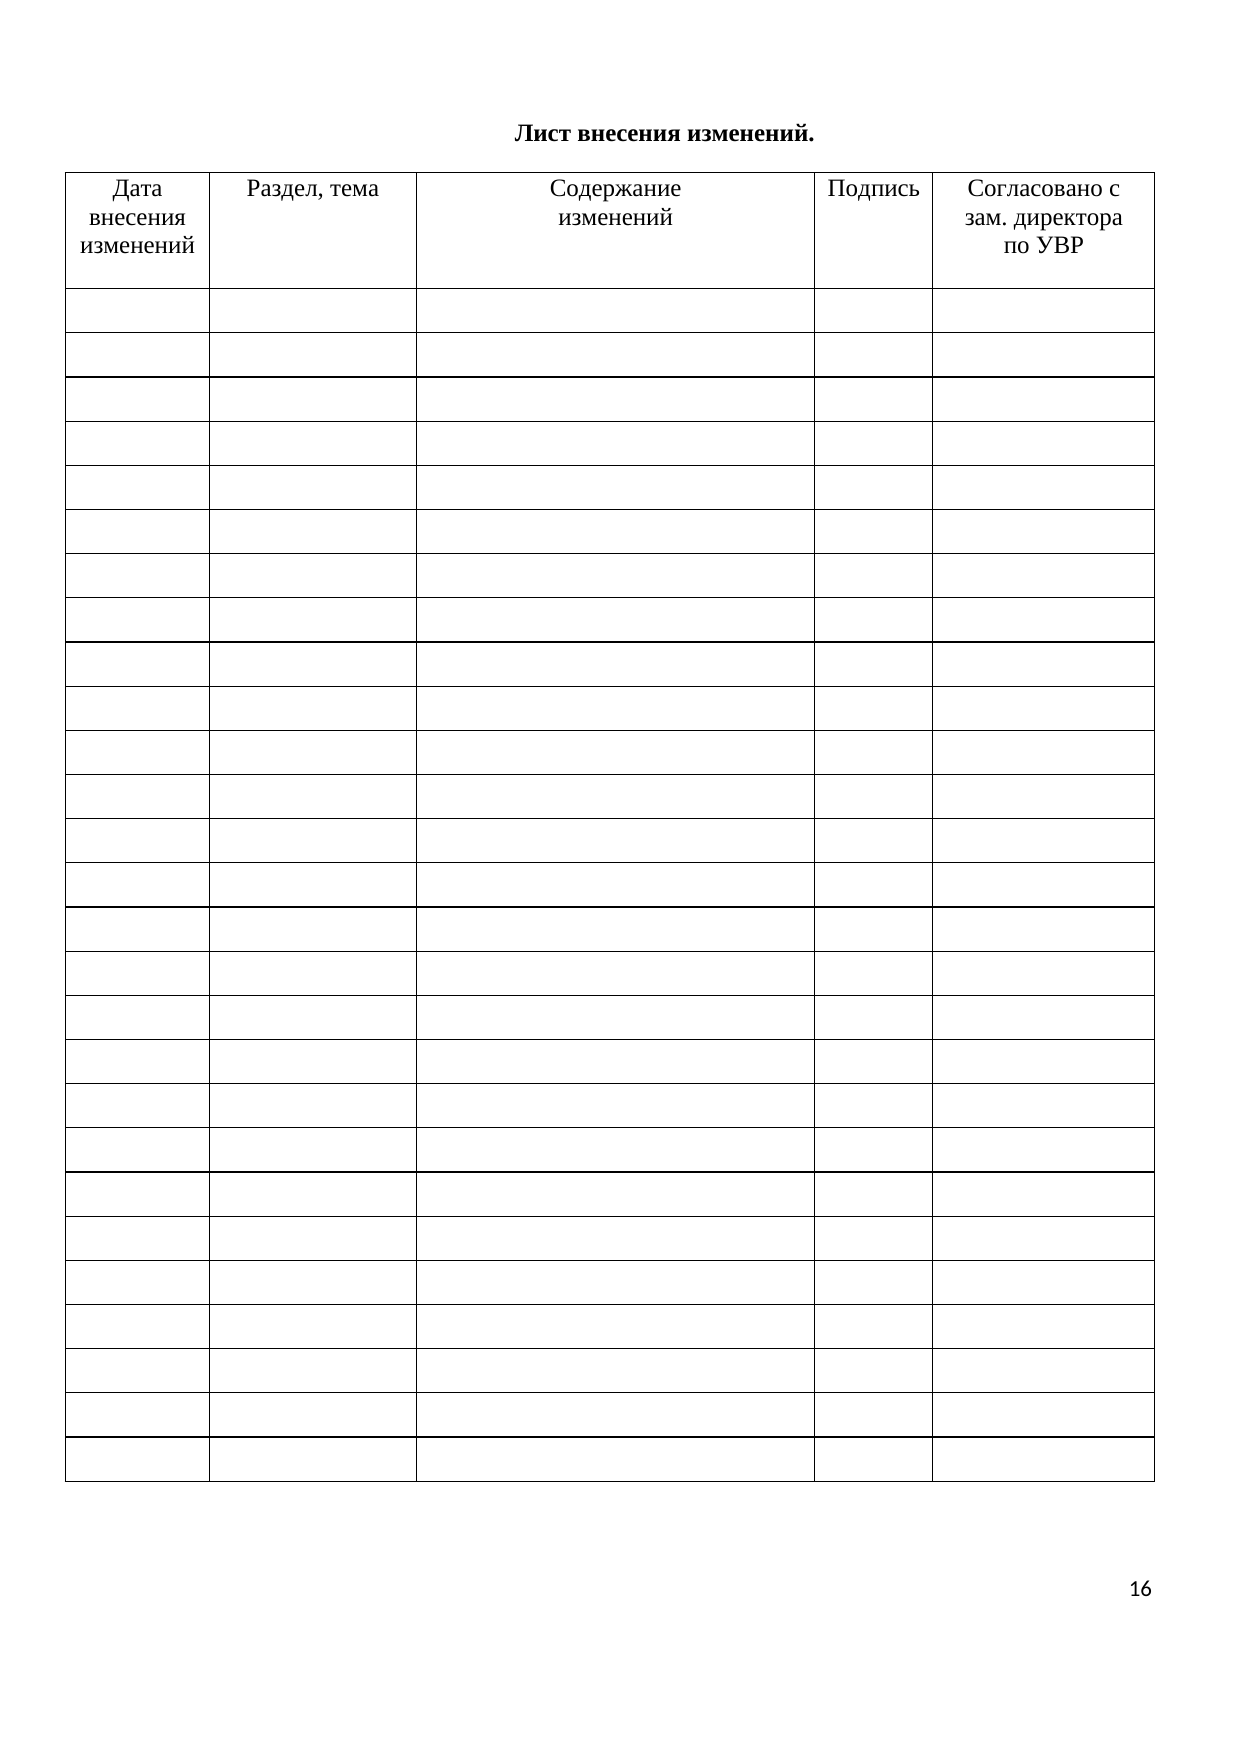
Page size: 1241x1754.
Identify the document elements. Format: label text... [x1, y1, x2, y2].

table_cell [815, 289, 932, 332]
table_cell [210, 1261, 416, 1304]
table_cell [66, 466, 209, 509]
table_cell [66, 775, 209, 818]
table_cell [417, 908, 814, 951]
table_cell [417, 1040, 814, 1083]
table_cell [210, 952, 416, 995]
table_cell [933, 819, 1154, 862]
table_cell [66, 819, 209, 862]
table_cell [933, 598, 1154, 641]
table_cell [210, 819, 416, 862]
table_cell [210, 1305, 416, 1348]
table_cell [417, 554, 814, 597]
table_cell [210, 1349, 416, 1392]
table_cell [815, 333, 932, 376]
table_cell [417, 996, 814, 1039]
table_cell [66, 1217, 209, 1260]
table_cell [417, 1393, 814, 1436]
table_cell [210, 1084, 416, 1127]
table_cell [815, 378, 932, 421]
table_cell [815, 687, 932, 730]
table_header Раздел, тема [210, 173, 416, 288]
table_cell [815, 1349, 932, 1392]
table_cell [210, 598, 416, 641]
table_cell [210, 554, 416, 597]
table_cell [815, 466, 932, 509]
table_cell [417, 1261, 814, 1304]
table_cell [210, 996, 416, 1039]
table_cell [815, 1305, 932, 1348]
table_cell [417, 598, 814, 641]
table_cell [210, 1393, 416, 1436]
table_cell [66, 289, 209, 332]
table_cell [66, 378, 209, 421]
table_cell [815, 643, 932, 686]
table_cell [417, 510, 814, 553]
table_cell [66, 731, 209, 774]
table_cell [417, 731, 814, 774]
table_cell [933, 1393, 1154, 1436]
table_cell [417, 466, 814, 509]
table_cell [815, 1084, 932, 1127]
table_cell [815, 1261, 932, 1304]
table_cell [815, 908, 932, 951]
table_cell [210, 863, 416, 906]
table_cell [210, 466, 416, 509]
table_cell [417, 1173, 814, 1216]
table_cell [417, 333, 814, 376]
table_header Подпись [815, 173, 932, 288]
table_cell [417, 952, 814, 995]
table_cell [66, 1305, 209, 1348]
table_cell [417, 422, 814, 465]
table_cell [933, 554, 1154, 597]
table_cell [417, 643, 814, 686]
table_cell [417, 1084, 814, 1127]
table_cell [933, 510, 1154, 553]
table_cell [933, 1173, 1154, 1216]
table_cell [815, 598, 932, 641]
table_cell [933, 1084, 1154, 1127]
table_cell [210, 1438, 416, 1481]
table_cell [933, 775, 1154, 818]
table_cell [66, 554, 209, 597]
table_cell [210, 1040, 416, 1083]
table_header Содержание изменений [417, 173, 814, 288]
table_cell [210, 643, 416, 686]
table_cell [933, 863, 1154, 906]
table_cell [210, 775, 416, 818]
table_cell [66, 952, 209, 995]
table_cell [815, 422, 932, 465]
table_cell [933, 466, 1154, 509]
table_cell [815, 1173, 932, 1216]
table_cell [815, 510, 932, 553]
table_cell [66, 1349, 209, 1392]
table_cell [66, 333, 209, 376]
table_cell [66, 598, 209, 641]
table_cell [933, 289, 1154, 332]
table_cell [815, 952, 932, 995]
table_cell [66, 908, 209, 951]
table_cell [210, 908, 416, 951]
table_cell [417, 775, 814, 818]
table_cell [210, 687, 416, 730]
table_cell [210, 510, 416, 553]
table_cell [815, 863, 932, 906]
table_cell [933, 643, 1154, 686]
table_cell [815, 775, 932, 818]
table_cell [417, 1305, 814, 1348]
table_cell [66, 1173, 209, 1216]
table_cell [417, 1438, 814, 1481]
table_cell [210, 1128, 416, 1171]
table_header Дата внесения изменений [66, 173, 209, 288]
table_cell [933, 422, 1154, 465]
table_cell [66, 1084, 209, 1127]
table_cell [933, 1128, 1154, 1171]
table_cell [417, 863, 814, 906]
table_cell [417, 289, 814, 332]
table_cell [815, 1217, 932, 1260]
table_cell [933, 1438, 1154, 1481]
table_cell [66, 510, 209, 553]
table_cell [66, 1128, 209, 1171]
table_cell [66, 643, 209, 686]
table_cell [210, 1173, 416, 1216]
table_cell [210, 333, 416, 376]
table_cell [933, 1305, 1154, 1348]
table_cell [933, 1349, 1154, 1392]
table_cell [933, 908, 1154, 951]
table_cell [210, 1217, 416, 1260]
table_cell [66, 687, 209, 730]
table_cell [815, 1438, 932, 1481]
table_cell [933, 378, 1154, 421]
table_cell [66, 1261, 209, 1304]
table_cell [815, 819, 932, 862]
table_cell [815, 1040, 932, 1083]
table_cell [417, 1128, 814, 1171]
table_cell [933, 952, 1154, 995]
table_cell [66, 422, 209, 465]
table_cell [933, 1261, 1154, 1304]
table_cell [815, 1393, 932, 1436]
table_cell [417, 687, 814, 730]
table_cell [815, 996, 932, 1039]
table_cell [66, 1040, 209, 1083]
table_cell [417, 819, 814, 862]
table_cell [66, 863, 209, 906]
table_cell [933, 687, 1154, 730]
table_header Согласовано с зам. директора по УВР [933, 173, 1154, 288]
table_cell [815, 1128, 932, 1171]
table_cell [933, 333, 1154, 376]
table_cell [815, 554, 932, 597]
table_cell [933, 1217, 1154, 1260]
table_cell [210, 422, 416, 465]
table_cell [210, 289, 416, 332]
table_cell [210, 378, 416, 421]
table_cell [417, 1349, 814, 1392]
table_cell [815, 731, 932, 774]
table_cell [66, 1438, 209, 1481]
table_cell [417, 378, 814, 421]
table_cell [933, 1040, 1154, 1083]
text Лист внесения изменений. [177, 118, 1152, 147]
table_cell [66, 1393, 209, 1436]
table_cell [417, 1217, 814, 1260]
table_cell [933, 731, 1154, 774]
table_cell [66, 996, 209, 1039]
table_cell [933, 996, 1154, 1039]
table_cell [210, 731, 416, 774]
